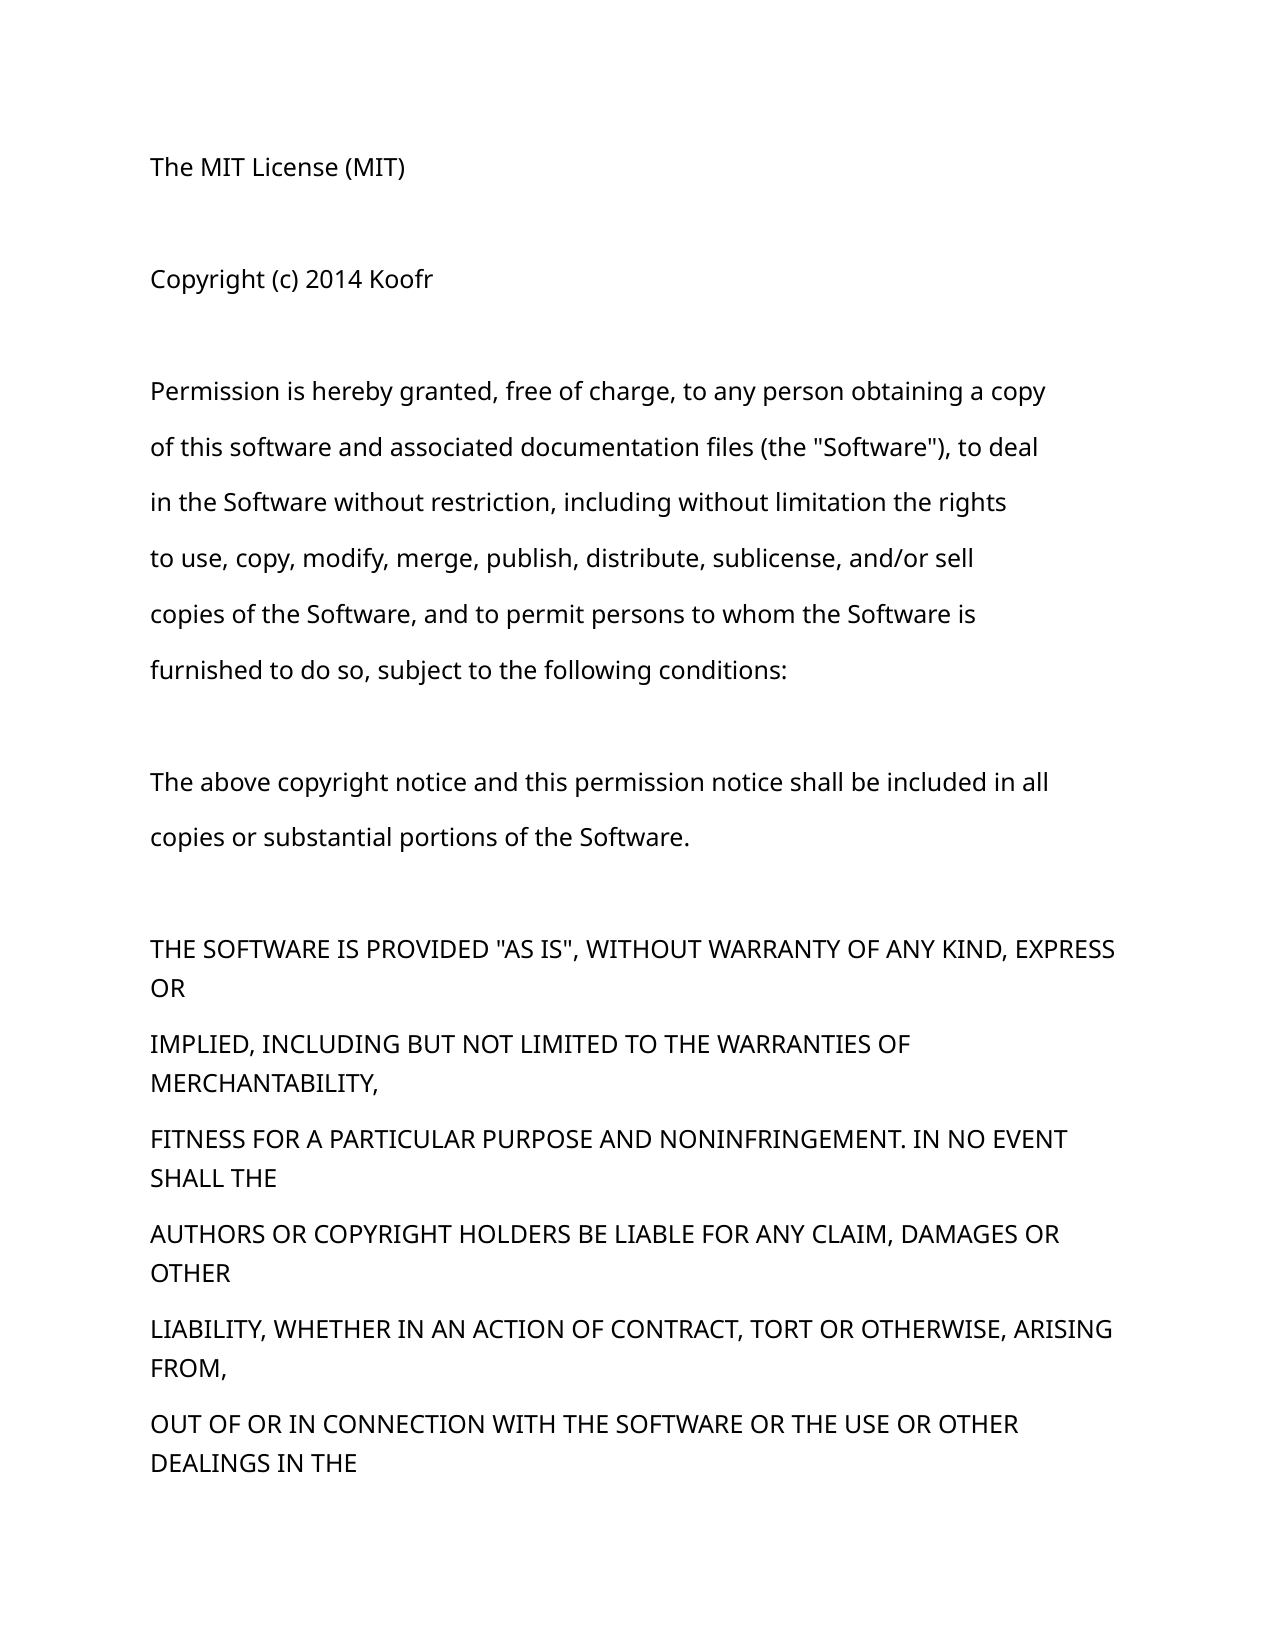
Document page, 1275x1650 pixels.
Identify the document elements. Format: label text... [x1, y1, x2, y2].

text The above copyright notice and this permission notice shall be included in all [150, 764, 1125, 798]
text furnished to do so, subject to the following conditions: [150, 652, 1125, 687]
text of this software and associated documentation files (the "Software"), to deal [150, 429, 1125, 463]
text Permission is hereby granted, free of charge, to any person obtaining a copy [150, 373, 1125, 407]
text THE SOFTWARE IS PROVIDED "AS IS", WITHOUT WARRANTY OF ANY KIND, EXPRESS OR [150, 932, 1125, 1005]
text copies or substantial portions of the Software. [150, 820, 1125, 854]
text The MIT License (MIT) [150, 150, 1125, 184]
text LIABILITY, WHETHER IN AN ACTION OF CONTRACT, TORT OR OTHERWISE, ARISING FROM, [150, 1312, 1125, 1385]
text OUT OF OR IN CONNECTION WITH THE SOFTWARE OR THE USE OR OTHER DEALINGS IN THE [150, 1407, 1125, 1480]
text Copyright (c) 2014 Koofr [150, 262, 1125, 296]
text AUTHORS OR COPYRIGHT HOLDERS BE LIABLE FOR ANY CLAIM, DAMAGES OR OTHER [150, 1217, 1125, 1290]
text FITNESS FOR A PARTICULAR PURPOSE AND NONINFRINGEMENT. IN NO EVENT SHALL THE [150, 1122, 1125, 1195]
text copies of the Software, and to permit persons to whom the Software is [150, 597, 1125, 631]
text IMPLIED, INCLUDING BUT NOT LIMITED TO THE WARRANTIES OF MERCHANTABILITY, [150, 1027, 1125, 1100]
text in the Software without restriction, including without limitation the rights [150, 485, 1125, 519]
text to use, copy, modify, merge, publish, distribute, sublicense, and/or sell [150, 541, 1125, 575]
